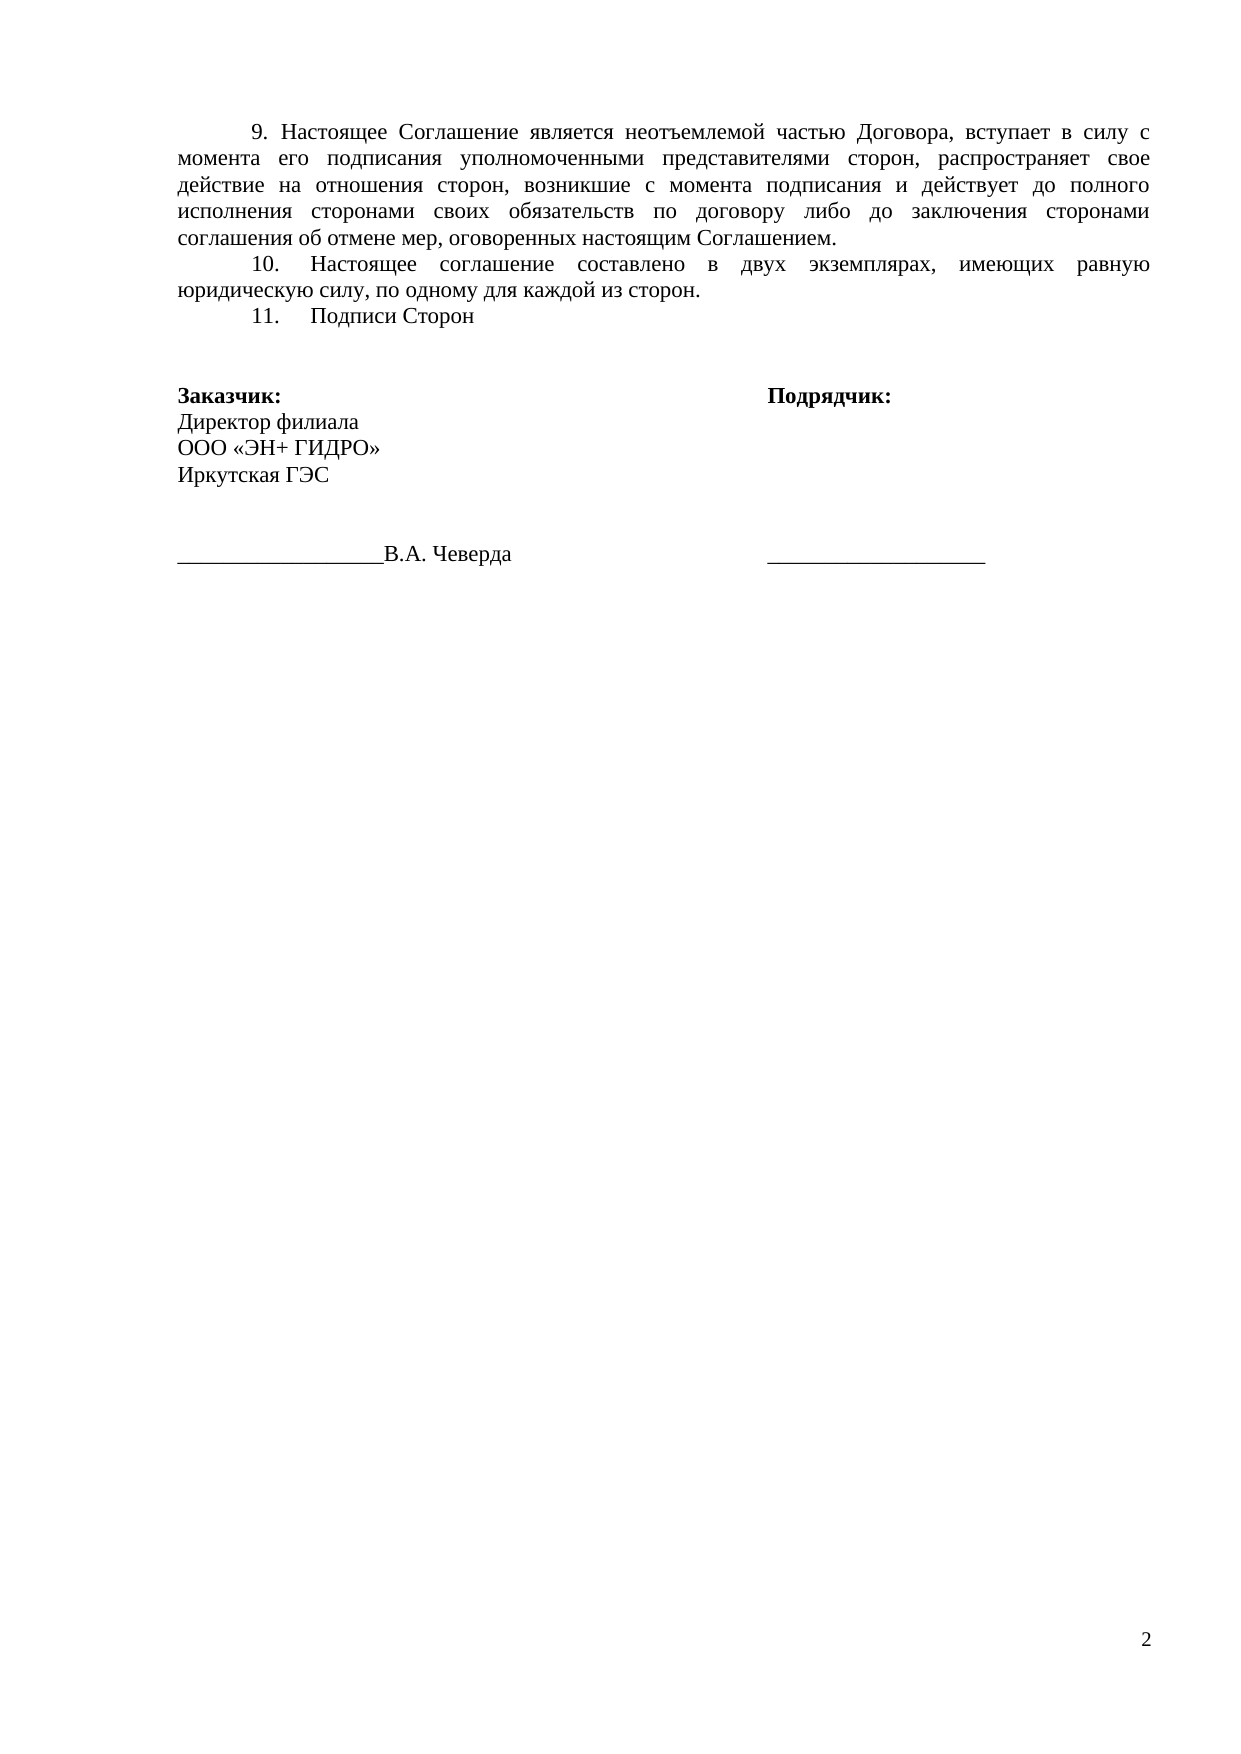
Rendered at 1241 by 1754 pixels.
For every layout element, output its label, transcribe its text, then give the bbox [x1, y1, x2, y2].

text ООО «ЭН+ ГИДРО» [177, 434, 1152, 461]
list Настоящее соглашение составлено в двух экземплярах, имеющих равную юридическую силу, по одному для каждой из сторон. [177, 250, 1152, 303]
text Заказчик: Подрядчик: [177, 382, 1152, 408]
text __________________В.А. Чеверда ___________________ [177, 540, 1152, 566]
text Иркутская ГЭС [177, 461, 1152, 487]
text Директор филиала [177, 408, 1152, 434]
list Подписи Сторон [177, 303, 1152, 329]
list Настоящее Соглашение является неотъемлемой частью Договора, вступает в силу с момента его подписания уполномоченными представителями сторон, распространяет свое действие на отношения сторон, возникшие с момента подписания и действует до полного исполнения сторонами своих обязательств по договору либо до заключения сторонами соглашения об отмене мер, оговоренных настоящим Соглашением. [177, 118, 1152, 250]
